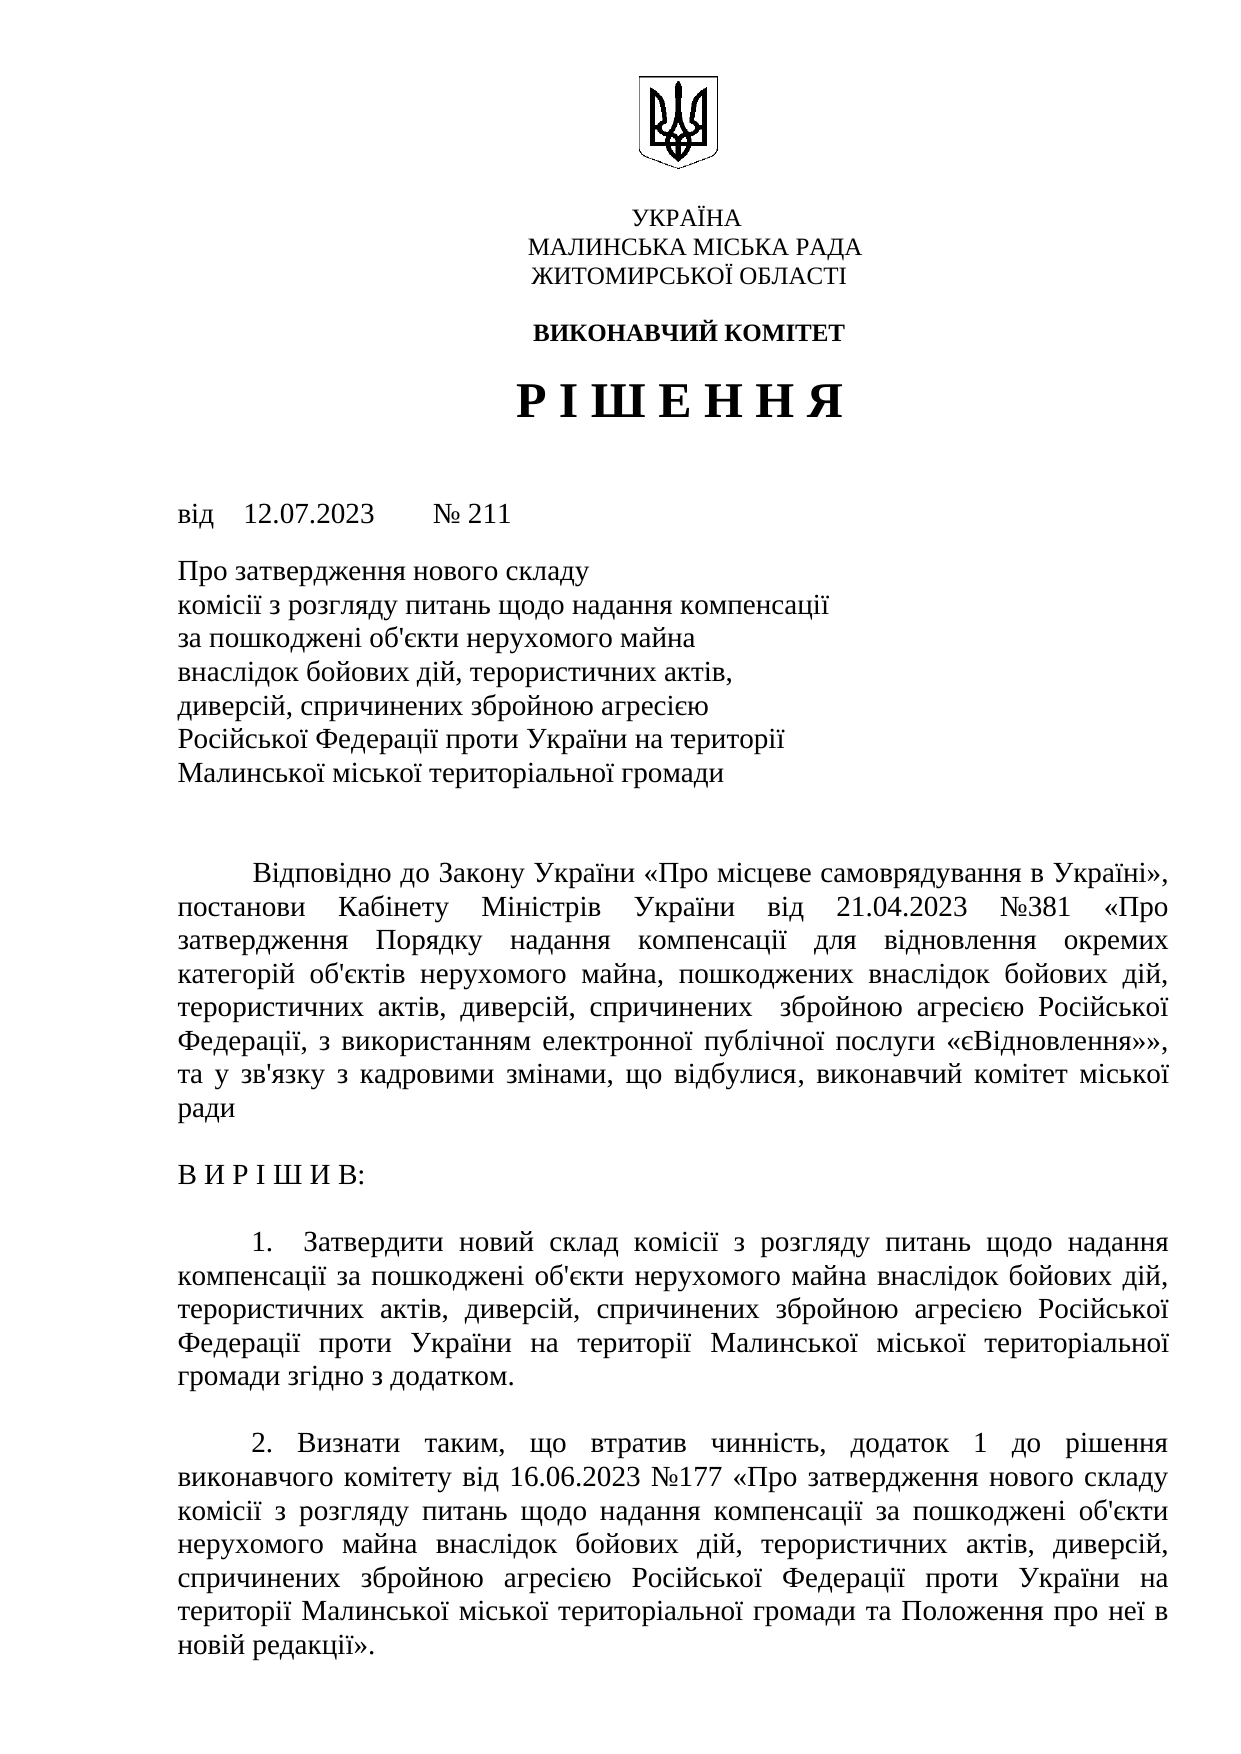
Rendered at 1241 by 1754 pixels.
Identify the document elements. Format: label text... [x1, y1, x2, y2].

picture [637, 75, 719, 170]
subtitle УКРАЇНА [177, 203, 1169, 232]
subtitle Р І Ш Е Н Н Я [177, 371, 1169, 429]
text Відповідно до Закону України «Про місцеве самоврядування в Україні», постанови Кабінету Міністрів України від 21.04.2023 №381 «Про затвердження Порядку надання компенсації для відновлення окремих категорій об'єктів нерухомого майна, пошкоджених внаслідок бойових дій, терористичних актів, диверсій, спричинених збройною агресією Російської Федерації, з використанням електронної публічної послуги «єВідновлення»», та у зв'язку з кадровими змінами, що відбулися, виконавчий комітет міської ради [177, 855, 1169, 1124]
text диверсій, спричинених збройною агресією [177, 688, 1169, 721]
text Російської Федерації проти України на території [177, 721, 1169, 755]
text Про затвердження нового складу [177, 553, 1169, 587]
text 2. Визнати таким, що втратив чинність, додаток 1 до рішення виконавчого комітету від 16.06.2023 №177 «Про затвердження нового складу комісії з розгляду питань щодо надання компенсації за пошкоджені об'єкти нерухомого майна внаслідок бойових дій, терористичних актів, диверсій, спричинених збройною агресією Російської Федерації проти України на території Малинської міської територіальної громади та Положення про неї в новій редакції». [177, 1426, 1169, 1660]
subtitle ВИКОНАВЧИЙ КОМІТЕТ [177, 318, 1169, 347]
text МАЛИНСЬКА МІСЬКА РАДА [177, 232, 1169, 261]
text Малинської міської територіальної громади [177, 755, 1169, 788]
text комісії з розгляду питань щодо надання компенсації [177, 587, 1169, 621]
text за пошкоджені об'єкти нерухомого майна [177, 621, 1169, 654]
text внаслідок бойових дій, терористичних актів, [177, 654, 1169, 688]
text В И Р І Ш И В: [177, 1157, 1169, 1191]
text ЖИТОМИРСЬКОЇ ОБЛАСТІ [177, 261, 1169, 290]
text 1. Затвердити новий склад комісії з розгляду питань щодо надання компенсації за пошкоджені об'єкти нерухомого майна внаслідок бойових дій, терористичних актів, диверсій, спричинених збройною агресією Російської Федерації проти України на території Малинської міської територіальної громади згідно з додатком. [177, 1224, 1169, 1392]
text від 12.07.2023 № 211 [177, 496, 1169, 529]
